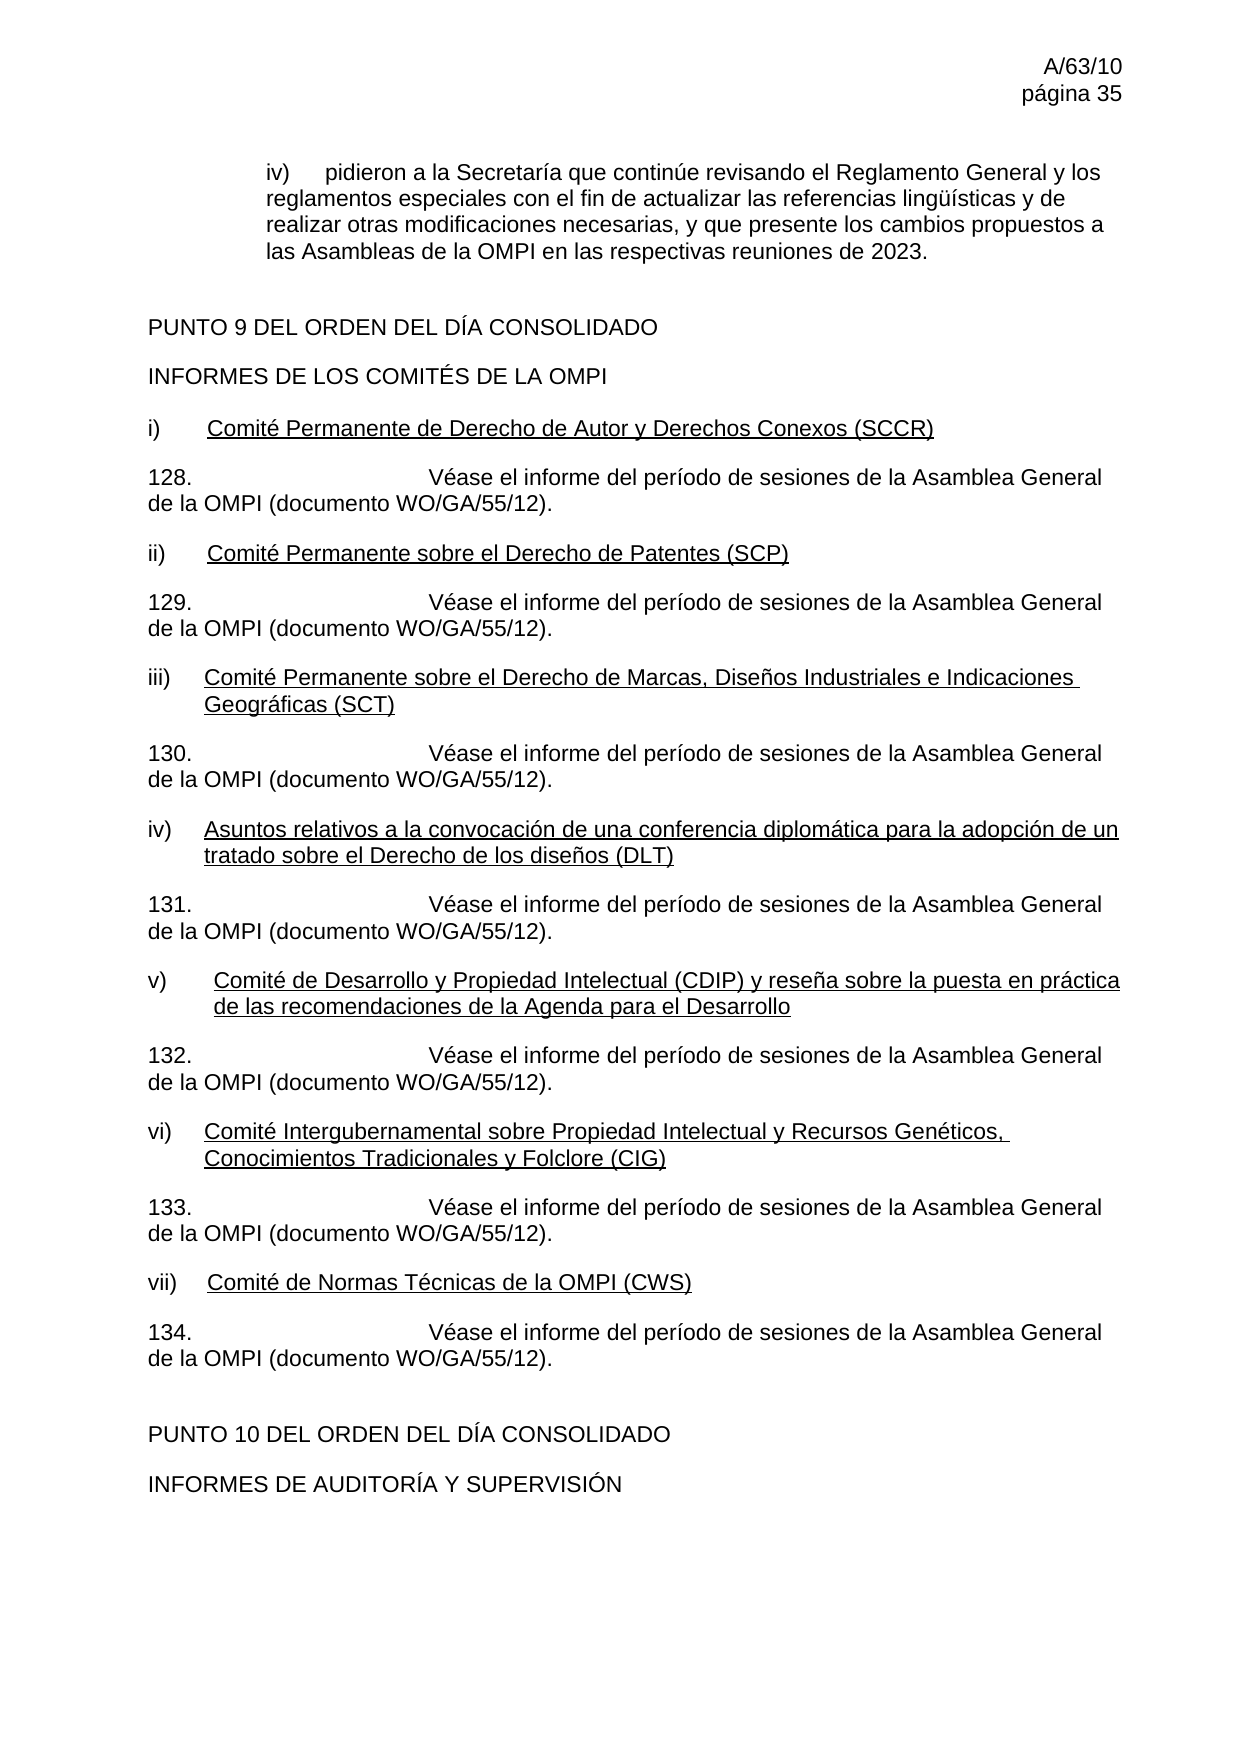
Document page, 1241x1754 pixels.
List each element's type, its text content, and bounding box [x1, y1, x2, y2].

subtitle PUNTO 10 DEL ORDEN DEL DÍA CONSOLIDADO [148, 1421, 1122, 1448]
list iv) Asuntos relativos a la convocación de una conferencia diplomática para la adopción de un tratado sobre el Derecho de los diseños (DLT) [148, 816, 1122, 868]
list iii) Comité Permanente sobre el Derecho de Marcas, Diseños Industriales e Indicaciones Geográficas (SCT) [148, 664, 1122, 717]
list vi) Comité Intergubernamental sobre Propiedad Intelectual y Recursos Genéticos, Conocimientos Tradicionales y Folclore (CIG) [148, 1118, 1122, 1171]
text Véase el informe del período de sesiones de la Asamblea General de la OMPI (documento WO/GA/55/12). [148, 740, 1122, 793]
subtitle PUNTO 9 DEL ORDEN DEL DÍA CONSOLIDADO [148, 314, 1122, 340]
list v) Comité de Desarrollo y Propiedad Intelectual (CDIP) y reseña sobre la puesta en práctica de las recomendaciones de la Agenda para el Desarrollo [148, 967, 1122, 1019]
text Véase el informe del período de sesiones de la Asamblea General de la OMPI (documento WO/GA/55/12). [148, 891, 1122, 944]
list vii) Comité de Normas Técnicas de la OMPI (CWS) [148, 1269, 1122, 1296]
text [148, 1319, 1122, 1371]
subtitle INFORMES DE AUDITORÍA Y SUPERVISIÓN [148, 1471, 1122, 1497]
list ii) Comité Permanente sobre el Derecho de Patentes (SCP) [148, 539, 1122, 566]
list pidieron a la Secretaría que continúe revisando el Reglamento General y los reglamentos especiales con el fin de actualizar las referencias lingüísticas y de realizar otras modificaciones necesarias, y que presente los cambios propuestos a las Asambleas de la OMPI en las respectivas reuniones de 2023. [266, 158, 1122, 264]
text Véase el informe del período de sesiones de la Asamblea General de la OMPI (documento WO/GA/55/12). [148, 1194, 1122, 1246]
subtitle INFORMES DE LOS COMITÉS DE LA OMPI [148, 363, 1122, 389]
text Véase el informe del período de sesiones de la Asamblea General de la OMPI (documento WO/GA/55/12). [148, 1042, 1122, 1095]
text Véase el informe del período de sesiones de la Asamblea General de la OMPI (documento WO/GA/55/12). [148, 464, 1122, 517]
subtitle i) Comité Permanente de Derecho de Autor y Derechos Conexos (SCCR) [148, 414, 1122, 441]
text Véase el informe del período de sesiones de la Asamblea General de la OMPI (documento WO/GA/55/12). [148, 589, 1122, 641]
